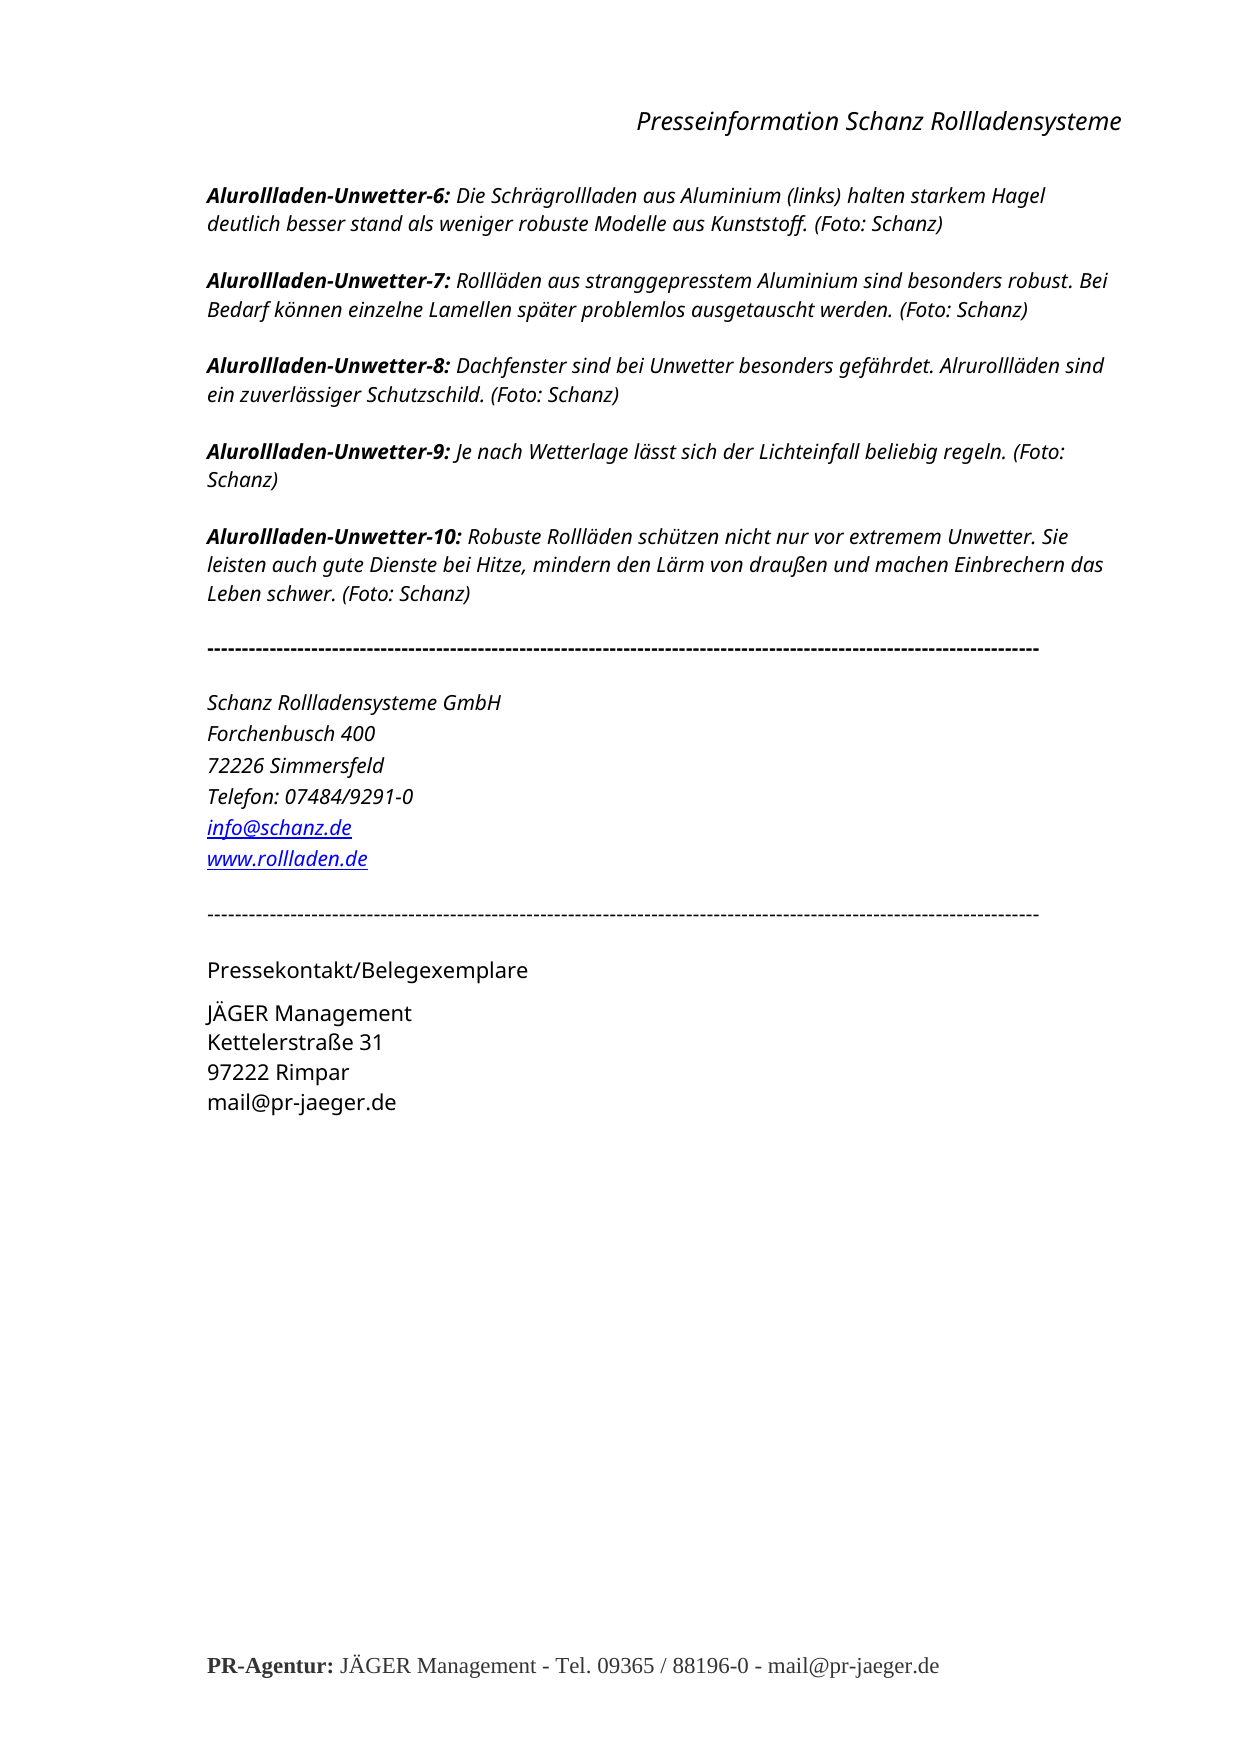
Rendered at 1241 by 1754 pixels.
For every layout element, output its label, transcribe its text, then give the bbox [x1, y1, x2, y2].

text mail@pr-jaeger.de [207, 1087, 1122, 1117]
text Alurollladen-Unwetter-7: Rollläden aus stranggepresstem Aluminium sind besonders robust. Bei Bedarf können einzelne Lamellen später problemlos ausgetauscht werden. (Foto: Schanz) [207, 266, 1122, 323]
text info@schanz.de [207, 811, 1122, 842]
text Alurollladen-Unwetter-10: Robuste Rollläden schützen nicht nur vor extremem Unwetter. Sie leisten auch gute Dienste bei Hitze, mindern den Lärm von draußen und machen Einbrechern das Leben schwer. (Foto: Schanz) [207, 522, 1122, 607]
text 72226 Simmersfeld [207, 748, 1122, 779]
text Pressekontakt/Belegexemplare [207, 955, 1122, 985]
text JÄGER Management [207, 997, 1122, 1027]
text Schanz Rollladensysteme GmbH [207, 688, 1122, 717]
text Alurollladen-Unwetter-8: Dachfenster sind bei Unwetter besonders gefährdet. Alrurollläden sind ein zuverlässiger Schutzschild. (Foto: Schanz) [207, 352, 1122, 408]
text www.rollladen.de [207, 842, 1122, 873]
text ------------------------------------------------------------------------------------------------------------------------ [207, 901, 1122, 925]
text Kettelerstraße 31 [207, 1027, 1122, 1057]
text Alurollladen-Unwetter-6: Die Schrägrollladen aus Aluminium (links) halten starkem Hagel deutlich besser stand als weniger robuste Modelle aus Kunststoff. (Foto: Schanz) [207, 181, 1122, 238]
text Alurollladen-Unwetter-9: Je nach Wetterlage lässt sich der Lichteinfall beliebig regeln. (Foto: Schanz) [207, 437, 1122, 494]
text 97222 Rimpar [207, 1057, 1122, 1087]
text Forchenbusch 400 [207, 717, 1122, 748]
text Telefon: 07484/9291-0 [207, 779, 1122, 811]
text ------------------------------------------------------------------------------------------------------------------------ [207, 636, 1122, 660]
